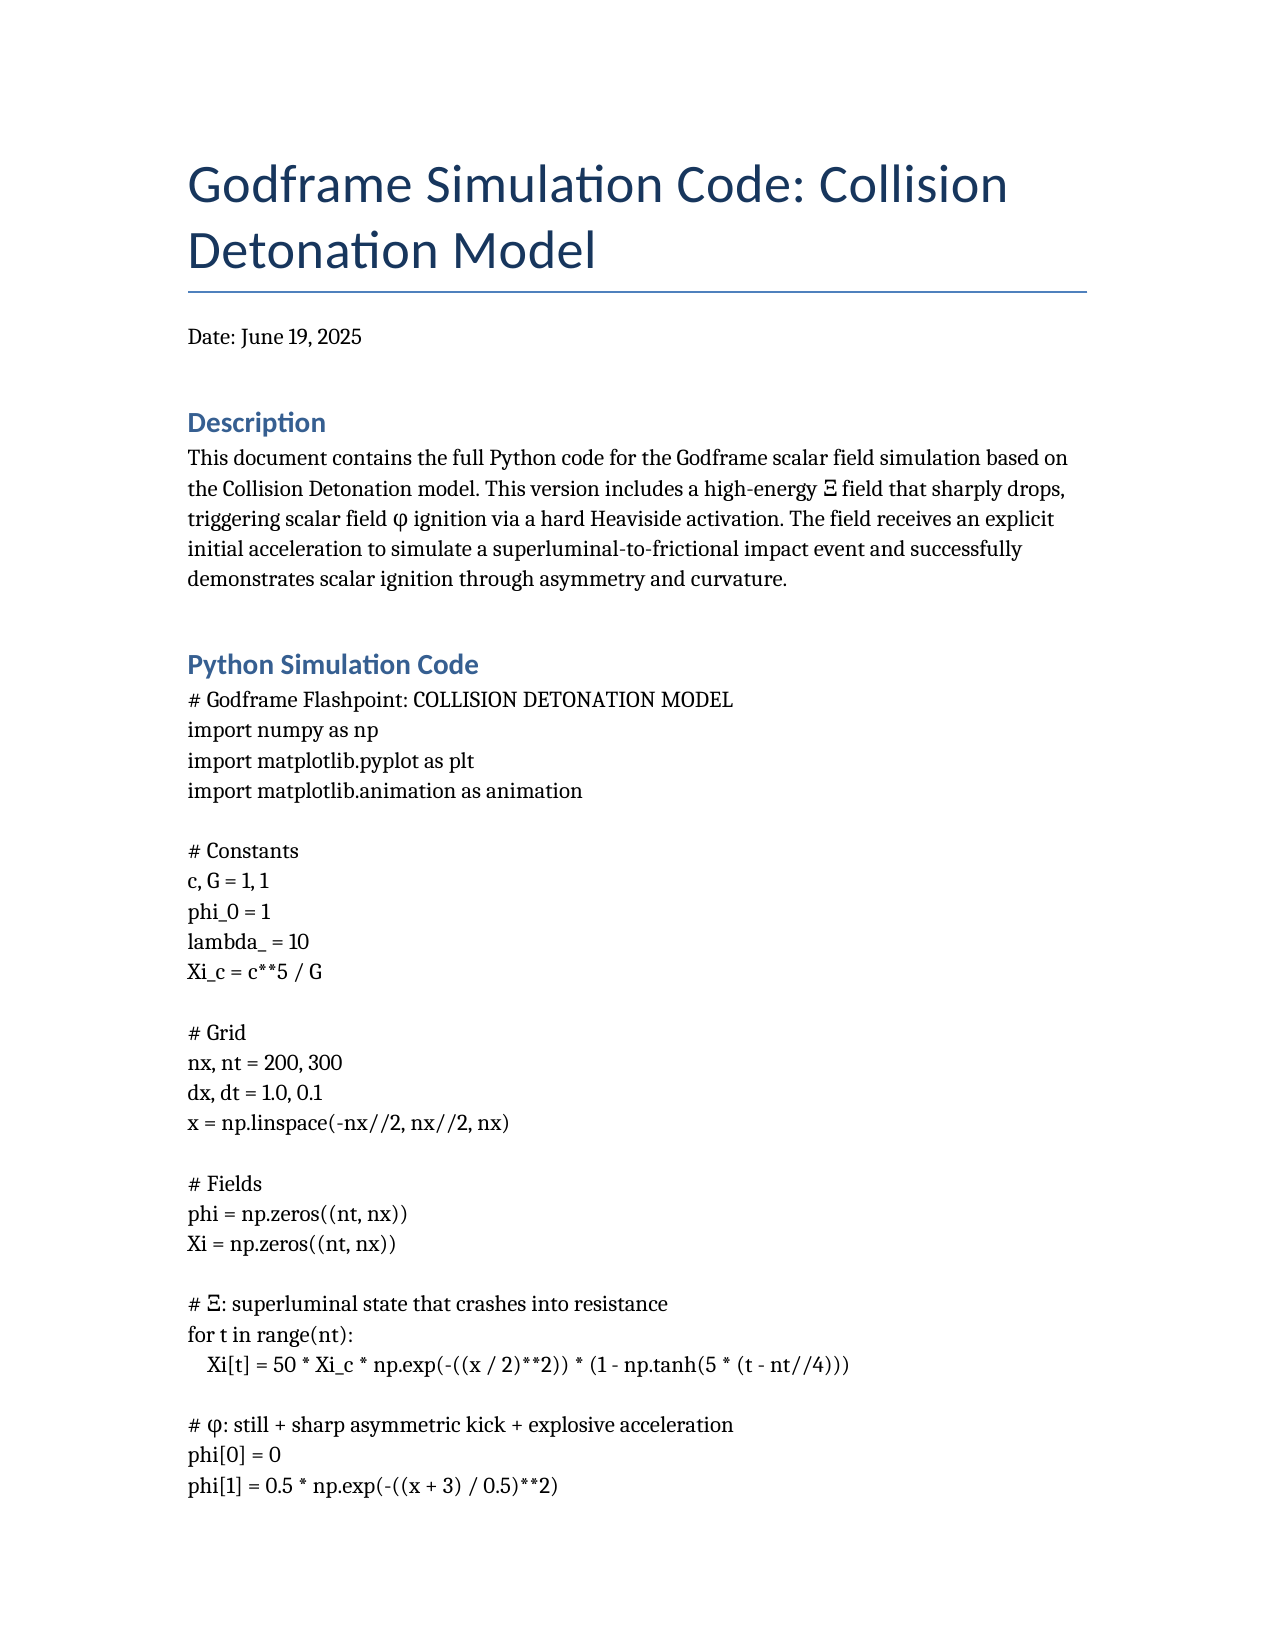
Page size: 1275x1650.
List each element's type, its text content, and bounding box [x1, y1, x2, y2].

text Date: June 19, 2025 [187, 324, 1087, 350]
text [187, 687, 1087, 1499]
subtitle Description [187, 404, 1087, 440]
title Godframe Simulation Code: Collision Detonation Model [187, 150, 1087, 293]
text This document contains the full Python code for the Godframe scalar field simulation based on the Collision Detonation model. This version includes a high-energy Ξ field that sharply drops, triggering scalar field φ ignition via a hard Heaviside activation. The field receives an explicit initial acceleration to simulate a superluminal-to-frictional impact event and successfully demonstrates scalar ignition through asymmetry and curvature. [187, 445, 1087, 592]
subtitle Python Simulation Code [187, 646, 1087, 682]
